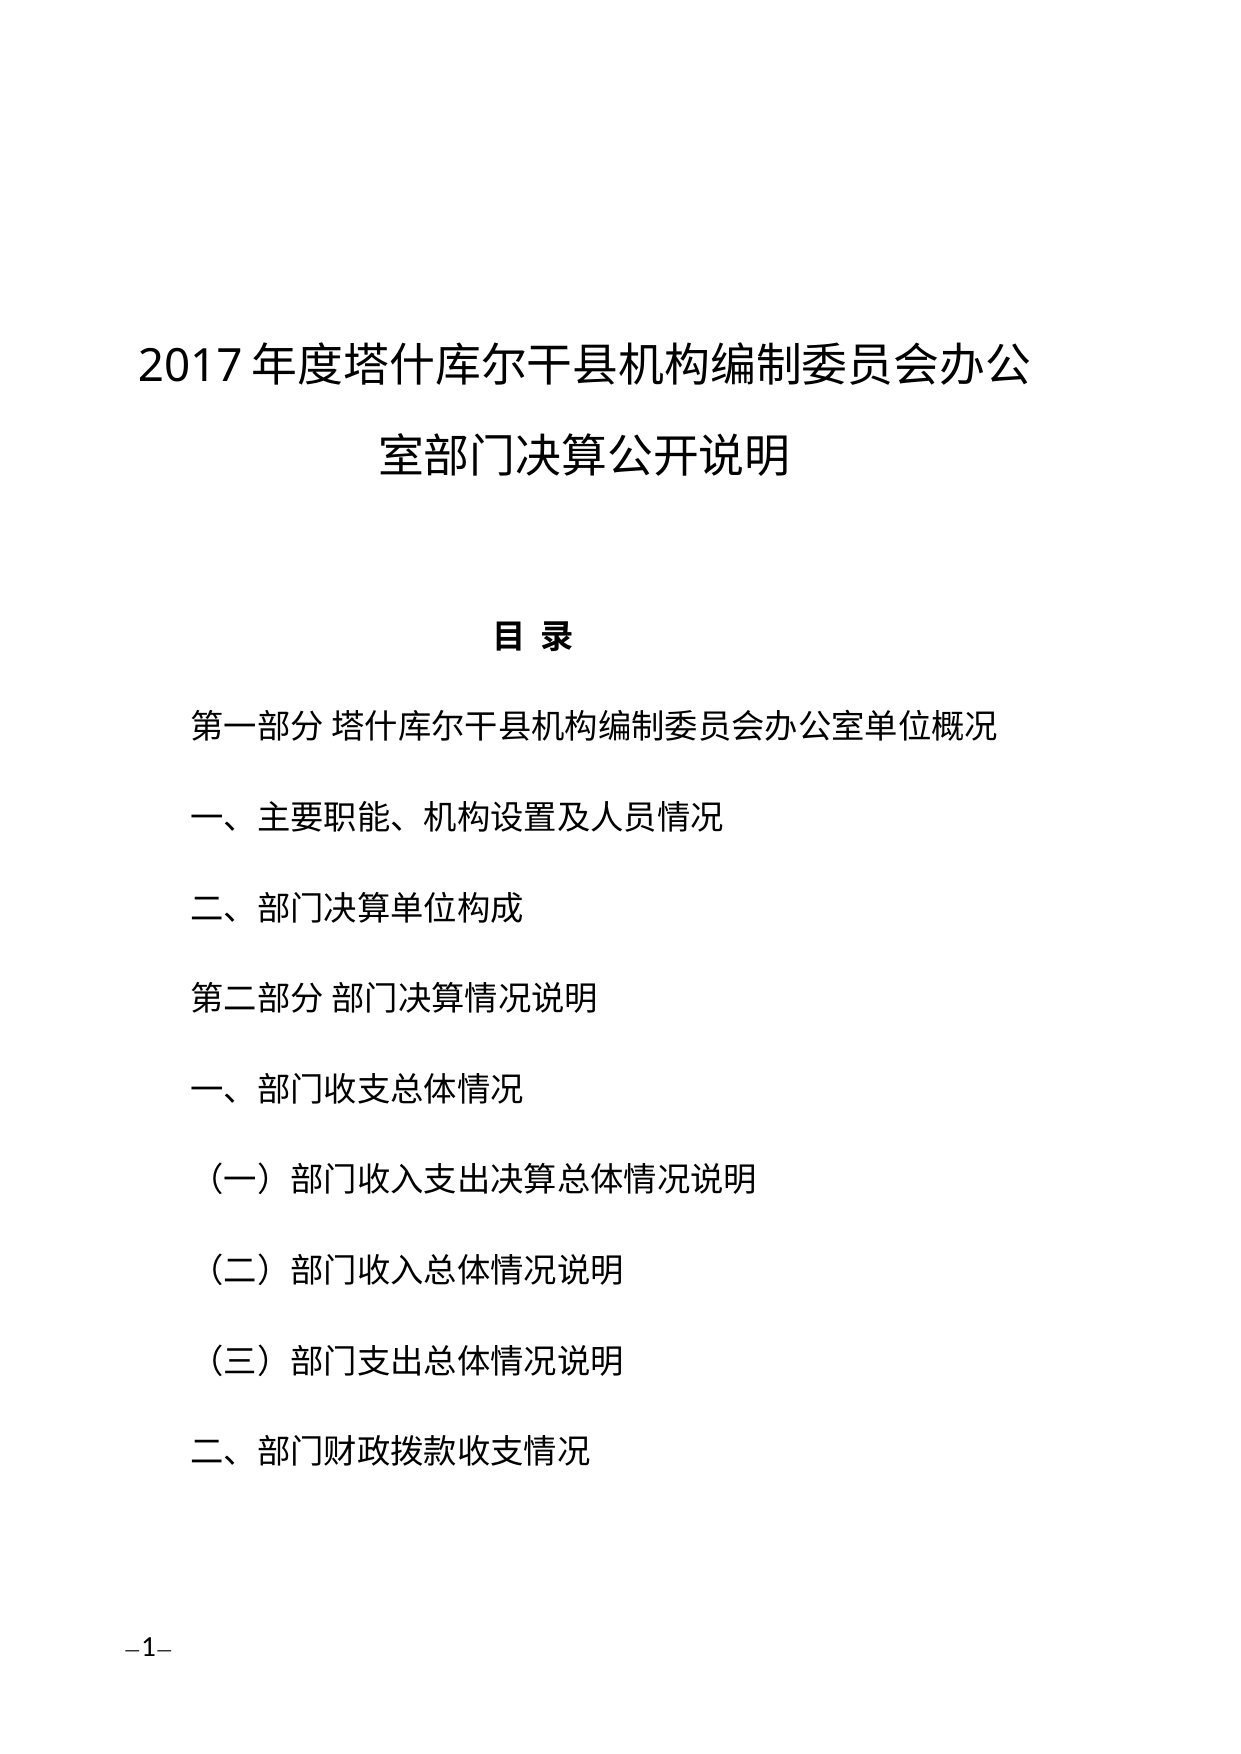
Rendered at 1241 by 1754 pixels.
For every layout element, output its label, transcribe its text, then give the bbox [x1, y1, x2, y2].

text 一、主要职能、机构设置及人员情况 [124, 769, 1044, 860]
text （一）部门收入支出决算总体情况说明 [124, 1132, 1044, 1223]
text 二、部门决算单位构成 [124, 860, 1044, 951]
text （三）部门支出总体情况说明 [124, 1313, 1044, 1404]
text （二）部门收入总体情况说明 [124, 1223, 1044, 1313]
text 二、部门财政拨款收支情况 [124, 1404, 1044, 1494]
text 第二部分 部门决算情况说明 [124, 951, 1044, 1041]
text 2017年度塔什库尔干县机构编制委员会办公室部门决算公开说明 [124, 316, 1044, 498]
text 第一部分 塔什库尔干县机构编制委员会办公室单位概况 [124, 679, 1044, 769]
text 目 录 [124, 588, 1044, 679]
text 一、部门收支总体情况 [124, 1041, 1044, 1132]
